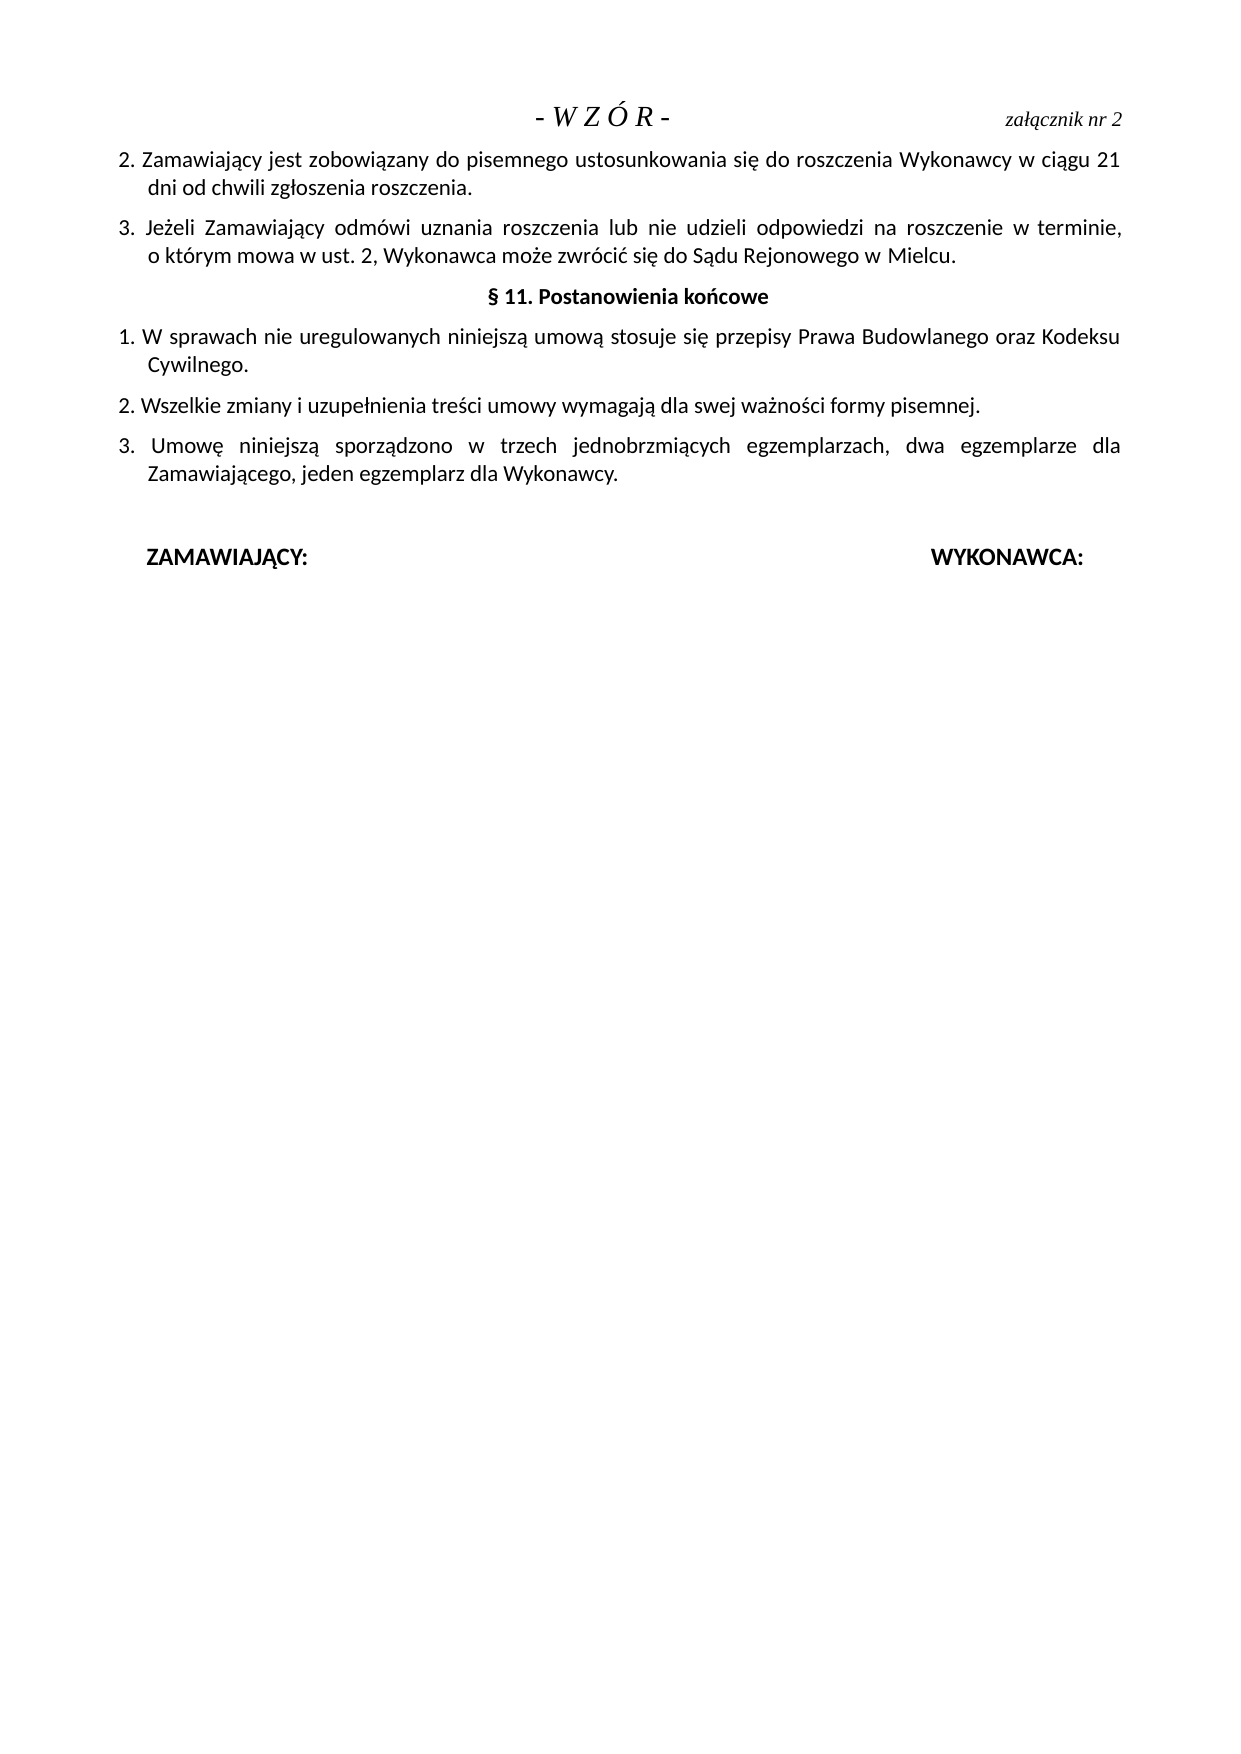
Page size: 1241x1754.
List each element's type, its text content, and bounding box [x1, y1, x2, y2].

text ZAMAWIAJĄCY: WYKONAWCA: [118, 541, 1122, 572]
text 3. Jeżeli Zamawiający odmówi uznania roszczenia lub nie udzieli odpowiedzi na roszczenie w terminie, o którym mowa w ust. 2, Wykonawca może zwrócić się do Sądu Rejonowego w Mielcu. [118, 213, 1122, 269]
text § 11. Postanowienia końcowe [118, 282, 1122, 310]
text 1. W sprawach nie uregulowanych niniejszą umową stosuje się przepisy Prawa Budowlanego oraz Kodeksu Cywilnego. [118, 322, 1122, 378]
text 2. Wszelkie zmiany i uzupełnienia treści umowy wymagają dla swej ważności formy pisemnej. [118, 391, 1122, 419]
text 2. Zamawiający jest zobowiązany do pisemnego ustosunkowania się do roszczenia Wykonawcy w ciągu 21 dni od chwili zgłoszenia roszczenia. [118, 145, 1122, 201]
text 3. Umowę niniejszą sporządzono w trzech jednobrzmiących egzemplarzach, dwa egzemplarze dla Zamawiającego, jeden egzemplarz dla Wykonawcy. [118, 431, 1122, 487]
